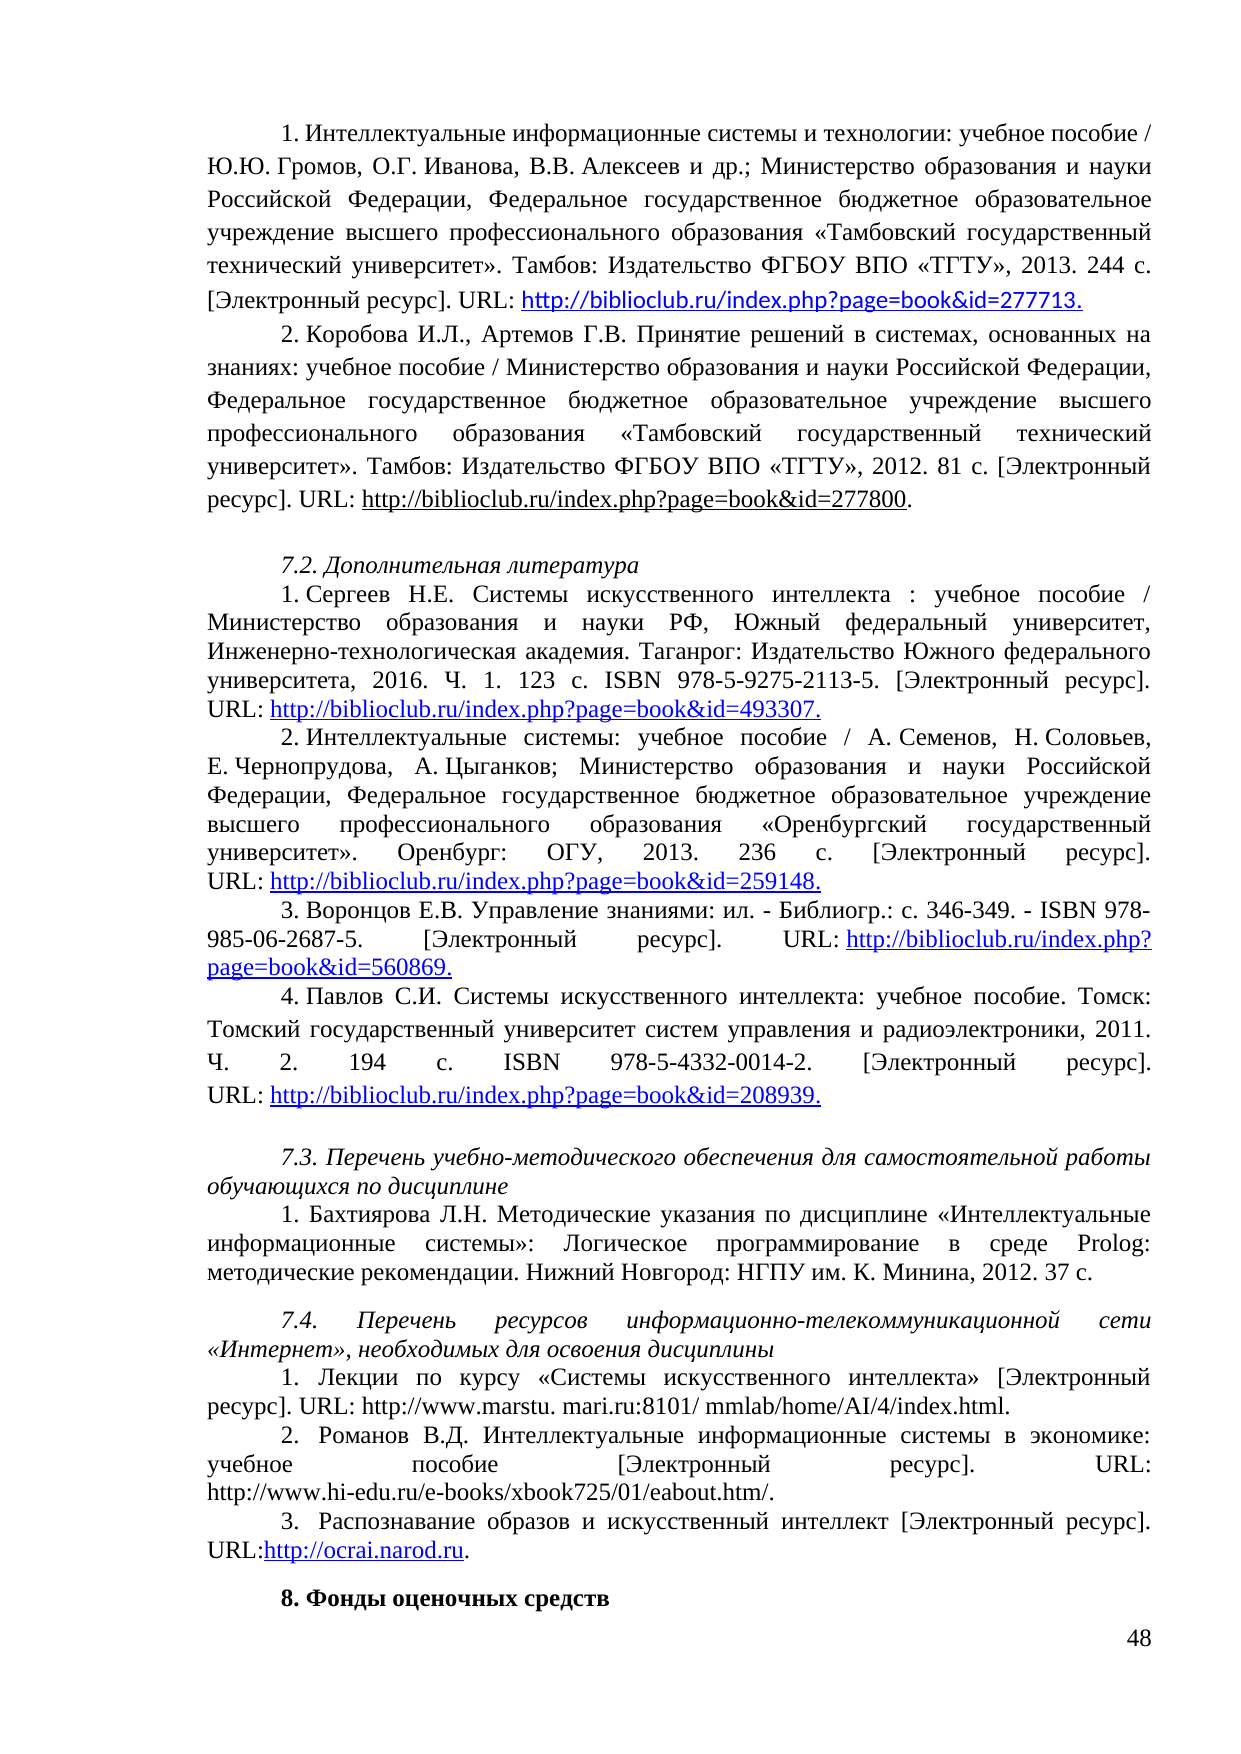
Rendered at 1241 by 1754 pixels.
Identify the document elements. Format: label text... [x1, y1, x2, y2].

text 1. Бахтиярова Л.Н. Методические указания по дисциплине «Интеллектуальные информационные системы»: Логическое программирование в среде Prolog: методические рекомендации. Нижний Новгород: НГПУ им. К. Минина, 2012. 37 с. [207, 1199, 1152, 1286]
text 7.2. Дополнительная литература [207, 550, 1152, 579]
text 1. Интеллектуальные информационные системы и технологии: учебное пособие / Ю.Ю. Громов, О.Г. Иванова, В.В. Алексеев и др.; Министерство образования и науки Российской Федерации, Федеральное государственное бюджетное образовательное учреждение высшего профессионального образования «Тамбовский государственный технический университет». Тамбов: Издательство ФГБОУ ВПО «ТГТУ», 2013. 244 с. [Электронный ресурс]. URL: http://biblioclub.ru/index.php?page=book&id=277713. [207, 118, 1152, 314]
text 2. Интеллектуальные системы: учебное пособие / А. Семенов, Н. Соловьев, Е. Чернопрудова, А. Цыганков; Министерство образования и науки Российской Федерации, Федеральное государственное бюджетное образовательное учреждение высшего профессионального образования «Оренбургский государственный университет». Оренбург: ОГУ, 2013. 236 с. [Электронный ресурс]. URL: http://biblioclub.ru/index.php?page=book&id=259148. [207, 722, 1152, 895]
text 7.4. Перечень ресурсов информационно-телекоммуникационной сети «Интернет», необходимых для освоения дисциплины [207, 1305, 1152, 1362]
list Романов В.Д. Интеллектуальные информационные системы в экономике: учебное пособие [Электронный ресурс]. URL: http://www.hi-edu.ru/e-books/xbook725/01/eabout.htm/. [207, 1420, 1152, 1506]
text 1. Сергеев Н.Е. Системы искусственного интеллекта : учебное пособие / Министерство образования и науки РФ, Южный федеральный университет, Инженерно-технологическая академия. Таганрог: Издательство Южного федерального университета, 2016. Ч. 1. 123 с. ISBN 978-5-9275-2113-5. [Электронный ресурс]. URL: http://biblioclub.ru/index.php?page=book&id=493307. [207, 579, 1152, 722]
list Распознавание образов и искусственный интеллект [Электронный ресурс]. URL:http://ocrai.narod.ru. [207, 1506, 1152, 1564]
text 4. Павлов С.И. Системы искусственного интеллекта: учебное пособие. Томск: Томский государственный университет систем управления и радиоэлектроники, 2011. Ч. 2. 194 с. ISBN 978-5-4332-0014-2. [Электронный ресурс]. URL: http://biblioclub.ru/index.php?page=book&id=208939. [207, 981, 1152, 1109]
text 8. Фонды оценочных средств [207, 1583, 1152, 1612]
text 7.3. Перечень учебно-методического обеспечения для самостоятельной работы обучающихся по дисциплине [207, 1142, 1152, 1199]
text 3. Воронцов Е.В. Управление знаниями: ил. - Библиогр.: с. 346-349. - ISBN 978-985-06-2687-5. [Электронный ресурс]. URL: http://biblioclub.ru/index.php?page=book&id=560869. [207, 895, 1152, 981]
list Лекции по курсу «Системы искусственного интеллекта» [Электронный ресурс]. URL: http://www.marstu. mari.ru:8101/ mmlab/home/AI/4/index.html. [207, 1362, 1152, 1420]
text 2. Коробова И.Л., Артемов Г.В. Принятие решений в системах, основанных на знаниях: учебное пособие / Министерство образования и науки Российской Федерации, Федеральное государственное бюджетное образовательное учреждение высшего профессионального образования «Тамбовский государственный технический университет». Тамбов: Издательство ФГБОУ ВПО «ТГТУ», 2012. 81 с. [Электронный ресурс]. URL: http://biblioclub.ru/index.php?page=book&id=277800. [207, 319, 1152, 513]
